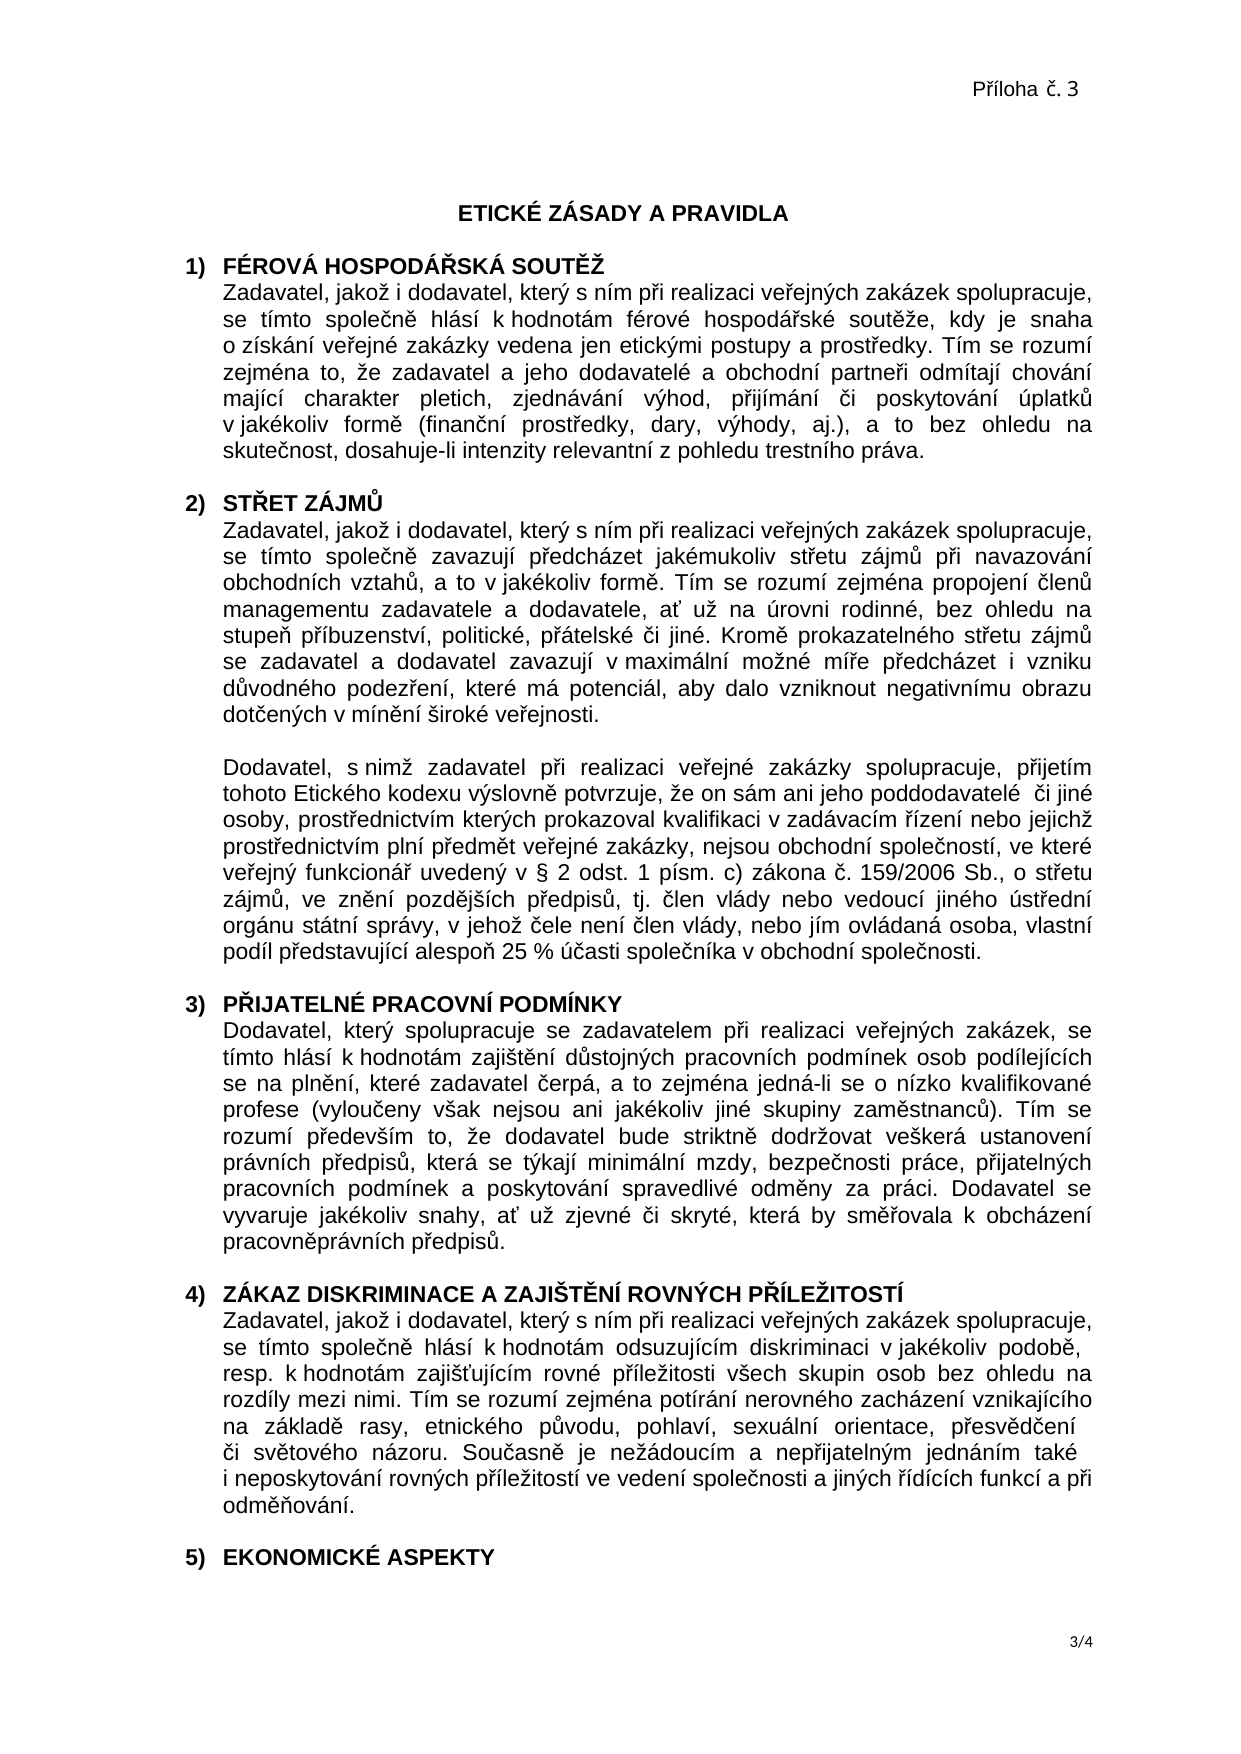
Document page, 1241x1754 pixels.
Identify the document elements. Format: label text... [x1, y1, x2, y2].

list ZÁKAZ DISKRIMINACE A ZAJIŠTĚNÍ ROVNÝCH PŘÍLEŽITOSTÍ [185, 1281, 1093, 1307]
list EKONOMICKÉ ASPEKTY [185, 1544, 1093, 1571]
list STŘET ZÁJMŮ [185, 490, 1093, 517]
list Dodavatel, s nimž zadavatel při realizaci veřejné zakázky spolupracuje, přijetím tohoto Etického kodexu výslovně potvrzuje, že on sám ani jeho poddodavatelé či jiné osoby, prostřednictvím kterých prokazoval kvalifikaci v zadávacím řízení nebo jejichž prostřednictvím plní předmět veřejné zakázky, nejsou obchodní společností, ve které veřejný funkcionář uvedený v § 2 odst. 1 písm. c) zákona č. 159/2006 Sb., o střetu zájmů, ve znění pozdějších předpisů, tj. člen vlády nebo vedoucí jiného ústřední orgánu státní správy, v jehož čele není člen vlády, nebo jím ovládaná osoba, vlastní podíl představující alespoň 25 % účasti společníka v obchodní společnosti. [223, 754, 1093, 964]
list Zadavatel, jakož i dodavatel, který s ním při realizaci veřejných zakázek spolupracuje, se tímto společně hlásí k hodnotám férové hospodářské soutěže, kdy je snaha o získání veřejné zakázky vedena jen etickými postupy a prostředky. Tím se rozumí zejména to, že zadavatel a jeho dodavatelé a obchodní partneři odmítají chování mající charakter pletich, zjednávání výhod, přijímání či poskytování úplatků v jakékoliv formě (finanční prostředky, dary, výhody, aj.), a to bez ohledu na skutečnost, dosahuje-li intenzity relevantní z pohledu trestního práva. [223, 279, 1093, 464]
text ETICKÉ ZÁSADY A PRAVIDLA [148, 200, 1093, 227]
list FÉROVÁ HOSPODÁŘSKÁ SOUTĚŽ [185, 253, 1093, 279]
list PŘIJATELNÉ PRACOVNÍ PODMÍNKY [185, 991, 1093, 1017]
list Dodavatel, který spolupracuje se zadavatelem při realizaci veřejných zakázek, se tímto hlásí k hodnotám zajištění důstojných pracovních podmínek osob podílejících se na plnění, které zadavatel čerpá, a to zejména jedná-li se o nízko kvalifikované profese (vyloučeny však nejsou ani jakékoliv jiné skupiny zaměstnanců). Tím se rozumí především to, že dodavatel bude striktně dodržovat veškerá ustanovení právních předpisů, která se týkají minimální mzdy, bezpečnosti práce, přijatelných pracovních podmínek a poskytování spravedlivé odměny za práci. Dodavatel se vyvaruje jakékoliv snahy, ať už zjevné či skryté, která by směřovala k obcházení pracovněprávních předpisů. [223, 1017, 1093, 1254]
list Zadavatel, jakož i dodavatel, který s ním při realizaci veřejných zakázek spolupracuje, se tímto společně hlásí k hodnotám odsuzujícím diskriminaci v jakékoliv podobě, resp. k hodnotám zajišťujícím rovné příležitosti všech skupin osob bez ohledu na rozdíly mezi nimi. Tím se rozumí zejména potírání nerovného zacházení vznikajícího na základě rasy, etnického původu, pohlaví, sexuální orientace, přesvědčení či světového názoru. Současně je nežádoucím a nepřijatelným jednáním také i neposkytování rovných příležitostí ve vedení společnosti a jiných řídících funkcí a při odměňování. [223, 1307, 1093, 1518]
list Zadavatel, jakož i dodavatel, který s ním při realizaci veřejných zakázek spolupracuje, se tímto společně zavazují předcházet jakémukoliv střetu zájmů při navazování obchodních vztahů, a to v jakékoliv formě. Tím se rozumí zejména propojení členů managementu zadavatele a dodavatele, ať už na úrovni rodinné, bez ohledu na stupeň příbuzenství, politické, přátelské či jiné. Kromě prokazatelného střetu zájmů se zadavatel a dodavatel zavazují v maximální možné míře předcházet i vzniku důvodného podezření, které má potenciál, aby dalo vzniknout negativnímu obrazu dotčených v mínění široké veřejnosti. [223, 517, 1093, 727]
